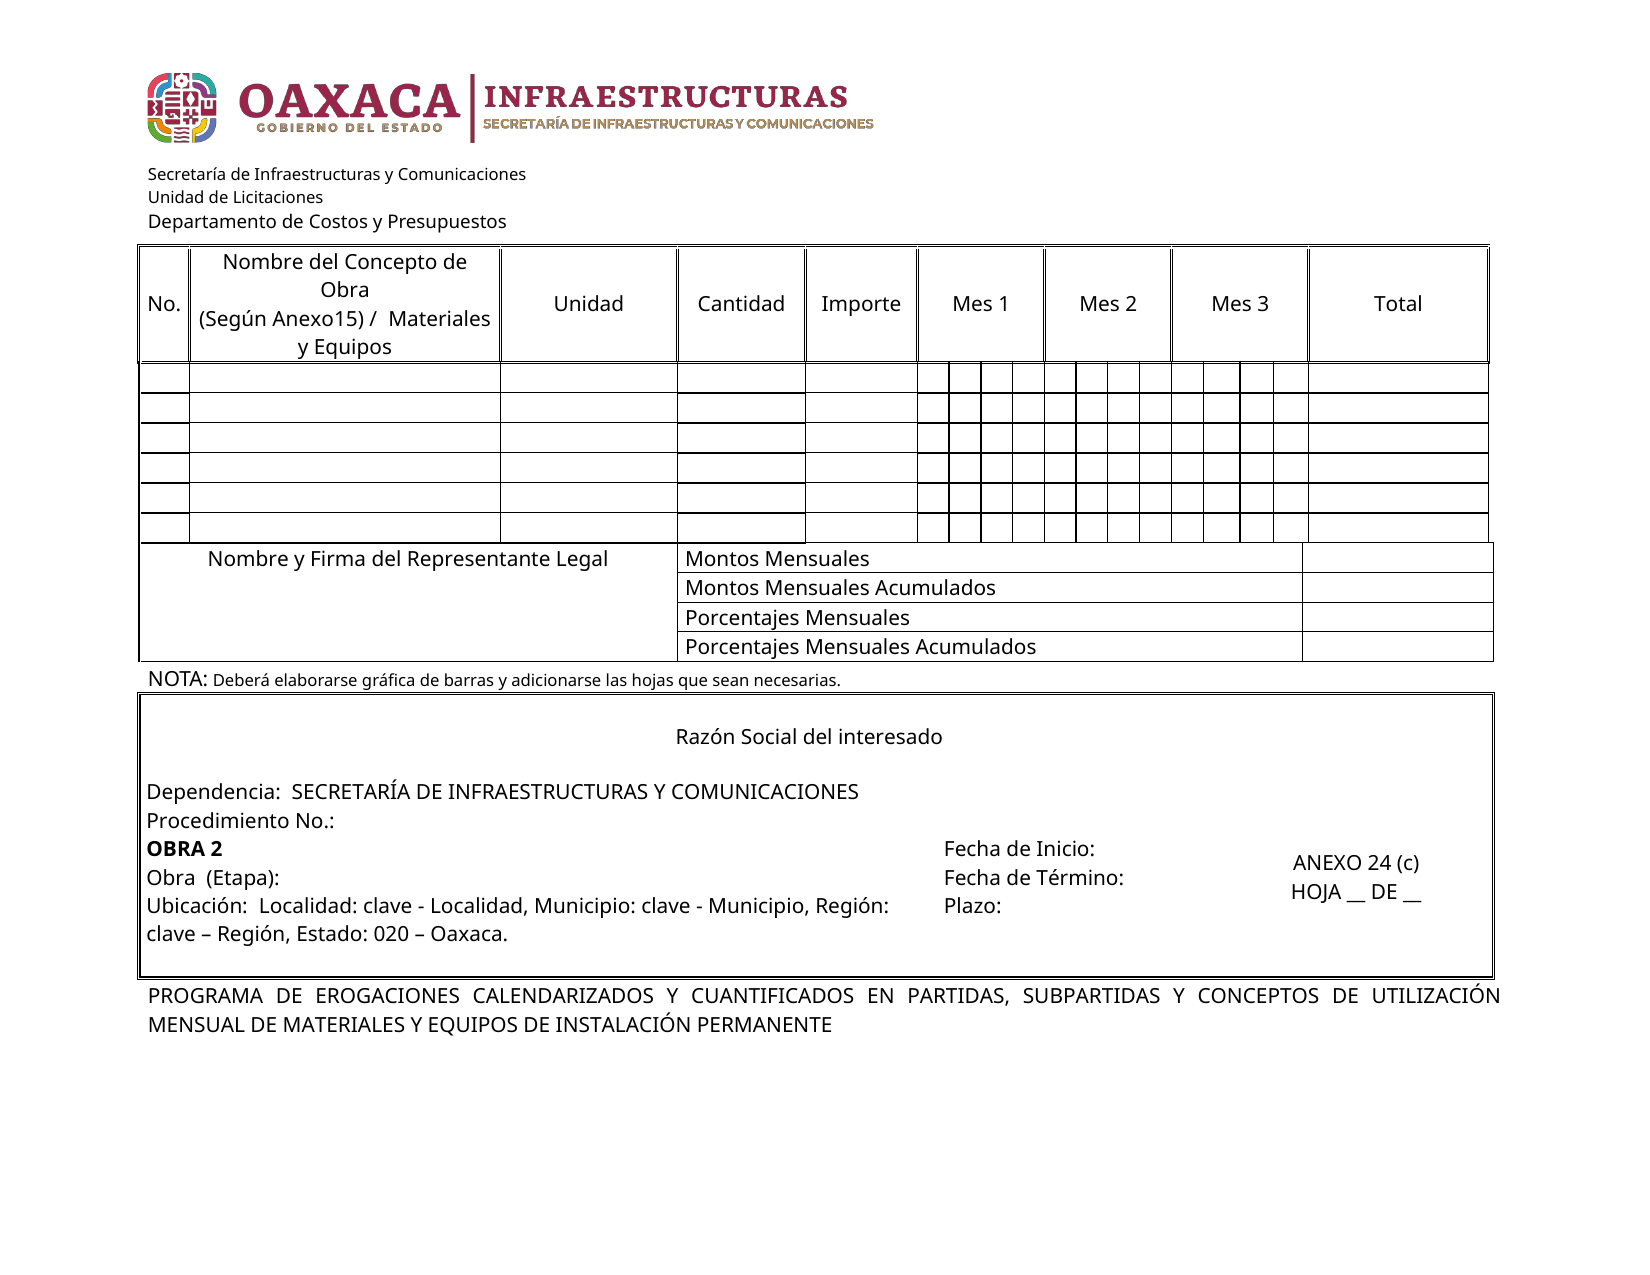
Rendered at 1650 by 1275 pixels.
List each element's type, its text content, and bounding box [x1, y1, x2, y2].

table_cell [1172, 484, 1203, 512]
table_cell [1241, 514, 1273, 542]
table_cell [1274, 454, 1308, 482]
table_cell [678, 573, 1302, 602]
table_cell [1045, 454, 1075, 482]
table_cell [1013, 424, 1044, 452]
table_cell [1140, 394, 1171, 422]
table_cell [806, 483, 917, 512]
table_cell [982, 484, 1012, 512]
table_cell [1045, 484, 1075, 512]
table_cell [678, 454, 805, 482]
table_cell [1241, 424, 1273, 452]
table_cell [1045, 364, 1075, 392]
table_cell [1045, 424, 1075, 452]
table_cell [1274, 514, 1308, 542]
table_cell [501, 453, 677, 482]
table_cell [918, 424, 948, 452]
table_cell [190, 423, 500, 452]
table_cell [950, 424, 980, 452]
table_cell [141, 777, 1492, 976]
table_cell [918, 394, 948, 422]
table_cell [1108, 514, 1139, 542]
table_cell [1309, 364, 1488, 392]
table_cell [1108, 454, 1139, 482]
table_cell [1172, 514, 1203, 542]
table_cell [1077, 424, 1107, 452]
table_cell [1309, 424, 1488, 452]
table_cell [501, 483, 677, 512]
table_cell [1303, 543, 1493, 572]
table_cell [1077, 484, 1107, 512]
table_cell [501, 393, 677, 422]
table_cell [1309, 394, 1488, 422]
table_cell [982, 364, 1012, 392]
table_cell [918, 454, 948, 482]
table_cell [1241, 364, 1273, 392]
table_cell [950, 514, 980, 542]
text NOTA: Deberá elaborarse gráfica de barras y adicionarse las hojas que sean necesarias. [148, 662, 1489, 692]
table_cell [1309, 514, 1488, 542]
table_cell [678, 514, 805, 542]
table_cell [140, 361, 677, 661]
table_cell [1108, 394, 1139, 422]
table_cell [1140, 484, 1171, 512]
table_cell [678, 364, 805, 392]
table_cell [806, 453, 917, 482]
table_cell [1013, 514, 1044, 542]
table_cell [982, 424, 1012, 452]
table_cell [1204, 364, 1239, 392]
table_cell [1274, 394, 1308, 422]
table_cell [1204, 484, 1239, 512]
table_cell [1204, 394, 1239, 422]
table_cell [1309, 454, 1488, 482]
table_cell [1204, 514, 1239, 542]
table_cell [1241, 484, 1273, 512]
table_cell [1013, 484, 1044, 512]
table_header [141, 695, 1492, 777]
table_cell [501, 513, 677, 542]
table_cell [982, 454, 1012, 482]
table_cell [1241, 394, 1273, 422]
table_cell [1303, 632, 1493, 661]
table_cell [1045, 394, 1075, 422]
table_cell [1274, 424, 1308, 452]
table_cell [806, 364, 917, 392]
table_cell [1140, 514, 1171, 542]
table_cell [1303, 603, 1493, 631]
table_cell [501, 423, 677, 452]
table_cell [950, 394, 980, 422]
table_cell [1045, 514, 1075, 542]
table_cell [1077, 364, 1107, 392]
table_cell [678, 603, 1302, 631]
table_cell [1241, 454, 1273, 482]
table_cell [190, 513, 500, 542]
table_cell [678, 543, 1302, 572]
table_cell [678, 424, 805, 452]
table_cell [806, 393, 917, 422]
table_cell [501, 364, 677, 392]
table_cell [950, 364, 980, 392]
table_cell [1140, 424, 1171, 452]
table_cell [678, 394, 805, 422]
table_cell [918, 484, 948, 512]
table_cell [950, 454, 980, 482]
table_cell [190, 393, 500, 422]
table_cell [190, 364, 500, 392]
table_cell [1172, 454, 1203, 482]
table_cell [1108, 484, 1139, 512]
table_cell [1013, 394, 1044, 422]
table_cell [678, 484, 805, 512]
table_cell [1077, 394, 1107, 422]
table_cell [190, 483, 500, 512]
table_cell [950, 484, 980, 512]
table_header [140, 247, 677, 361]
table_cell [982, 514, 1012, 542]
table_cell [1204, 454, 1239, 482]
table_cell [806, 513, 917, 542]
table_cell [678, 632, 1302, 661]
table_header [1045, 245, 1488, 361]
picture [147, 73, 898, 145]
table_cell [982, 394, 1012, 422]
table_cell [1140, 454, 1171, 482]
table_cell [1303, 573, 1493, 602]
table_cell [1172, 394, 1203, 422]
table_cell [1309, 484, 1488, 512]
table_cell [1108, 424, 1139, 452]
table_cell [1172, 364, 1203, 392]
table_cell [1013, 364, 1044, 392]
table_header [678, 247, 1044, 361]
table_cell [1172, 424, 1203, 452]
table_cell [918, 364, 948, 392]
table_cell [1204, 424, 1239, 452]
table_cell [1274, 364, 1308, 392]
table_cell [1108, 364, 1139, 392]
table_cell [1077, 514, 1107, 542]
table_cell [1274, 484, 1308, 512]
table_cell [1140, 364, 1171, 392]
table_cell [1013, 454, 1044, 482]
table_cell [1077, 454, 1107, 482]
text PROGRAMA DE EROGACIONES CALENDARIZADOS Y CUANTIFICADOS EN PARTIDAS, SUBPARTIDAS Y CONCEPTOS DE UTILIZACIÓN MENSUAL DE MATERIALES Y EQUIPOS DE INSTALACIÓN PERMANENTE [148, 694, 1502, 1038]
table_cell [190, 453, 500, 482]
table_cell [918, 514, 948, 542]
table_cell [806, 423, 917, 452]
